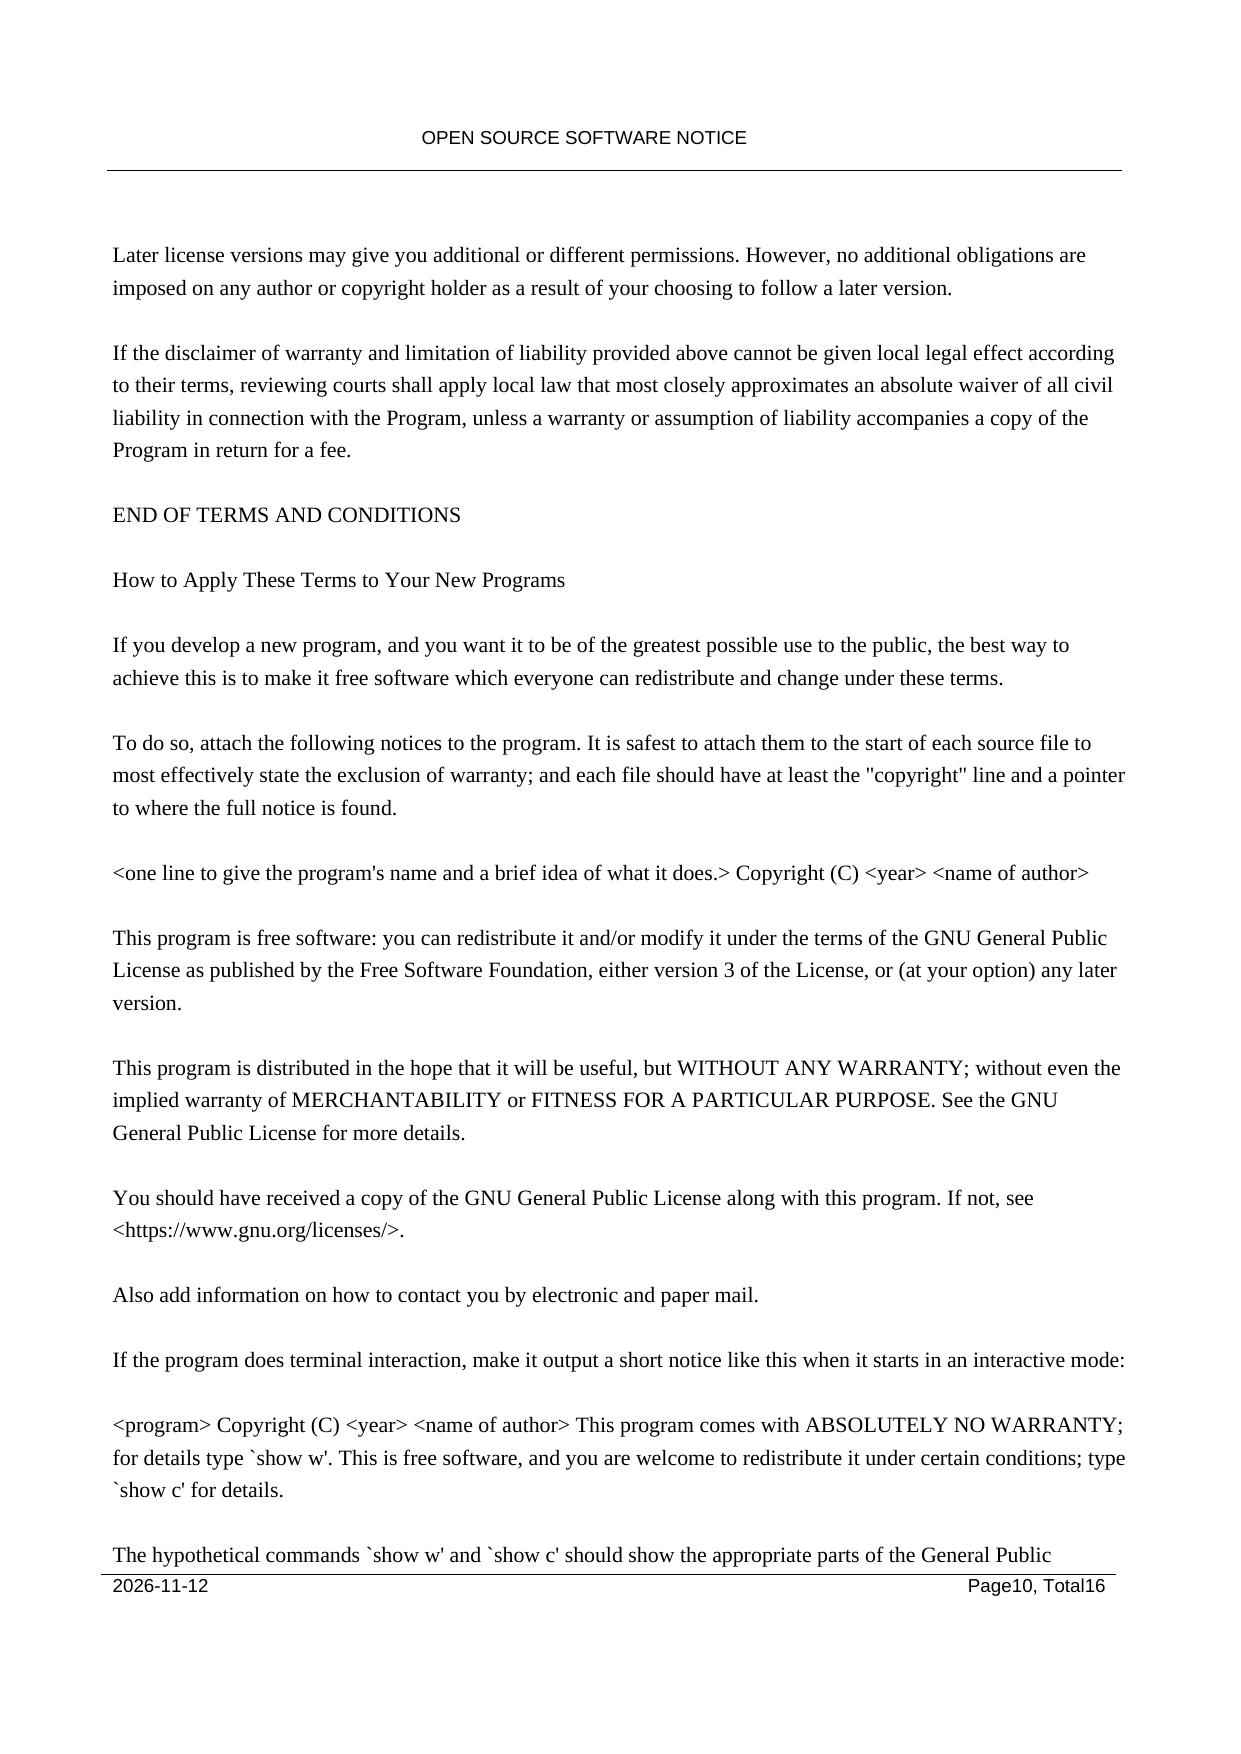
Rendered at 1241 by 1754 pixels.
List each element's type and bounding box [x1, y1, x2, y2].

text [112, 206, 1128, 1571]
